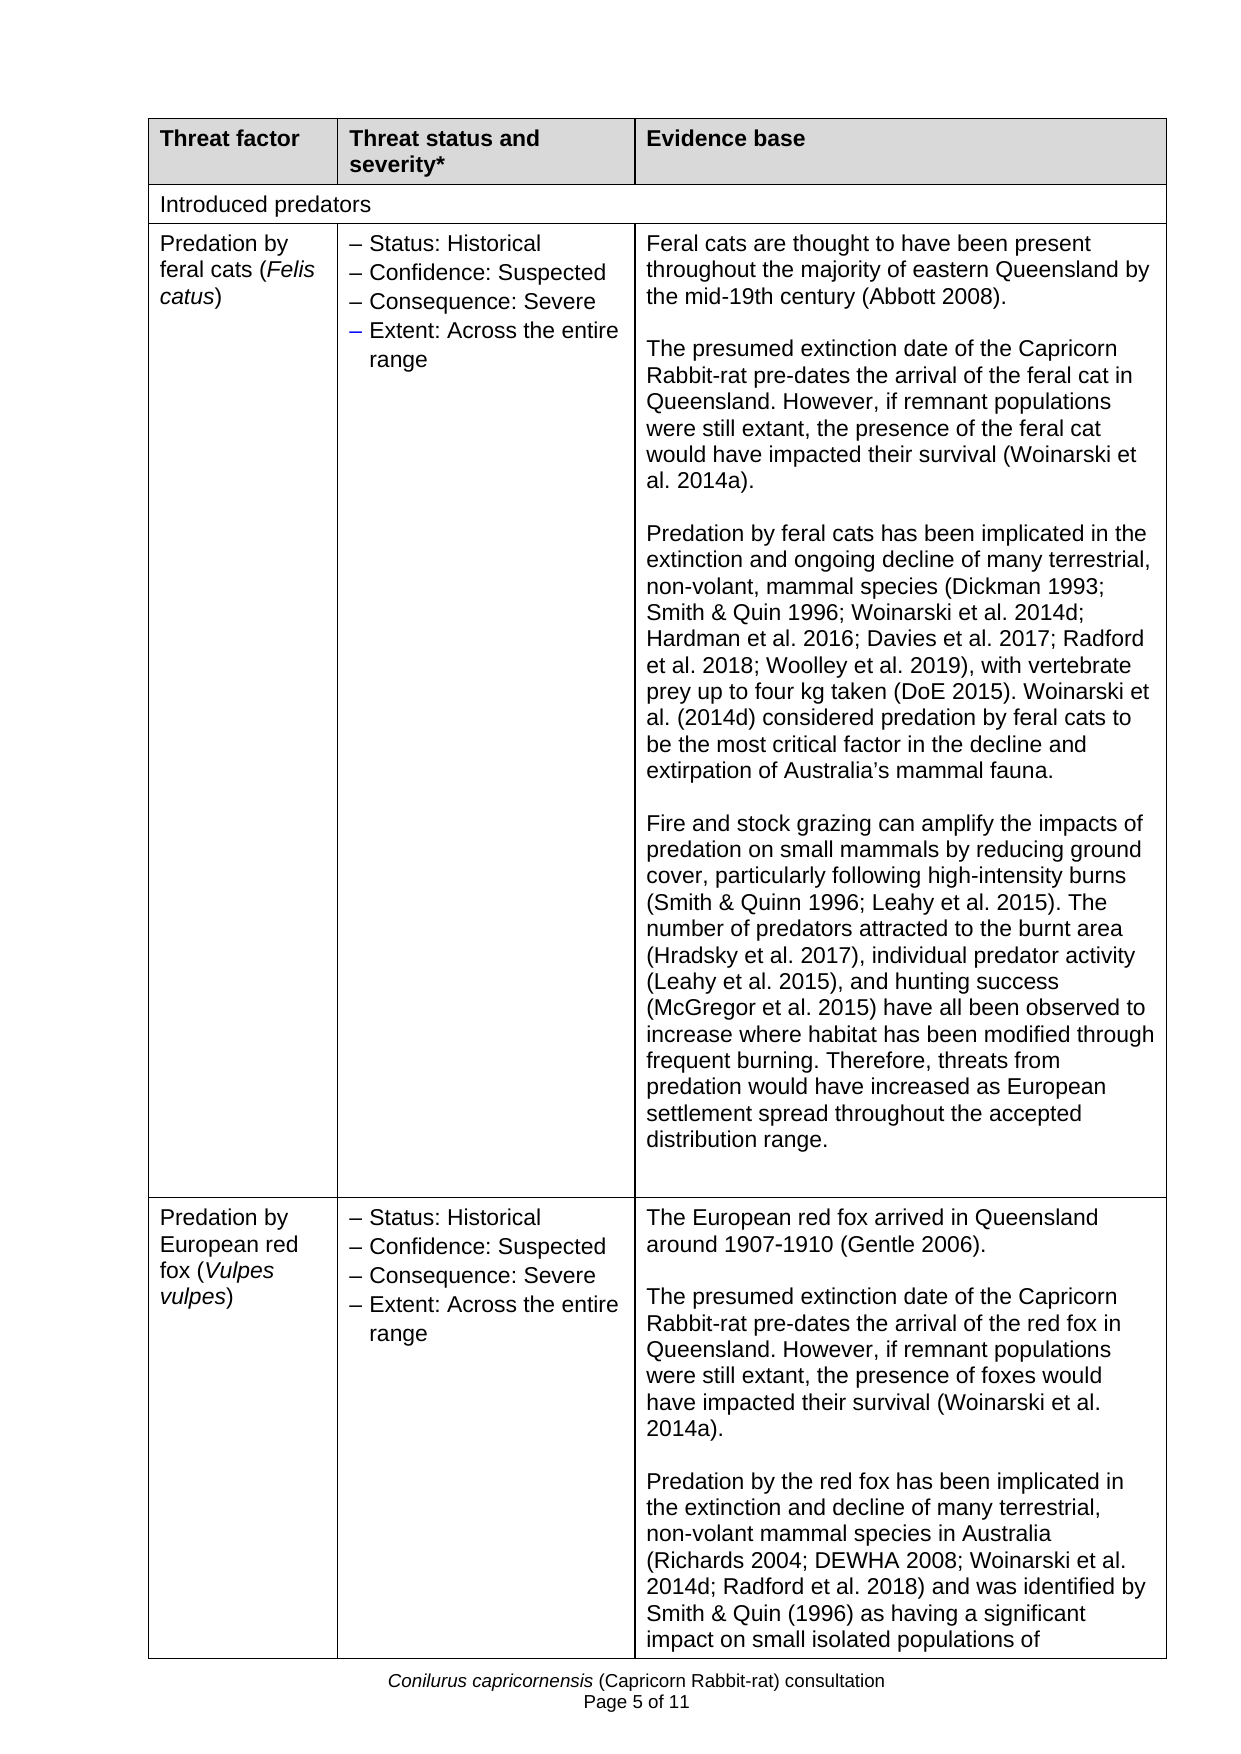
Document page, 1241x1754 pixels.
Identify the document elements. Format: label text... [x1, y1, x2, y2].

table_cell Predation by feral cats (Felis catus) [149, 224, 337, 1197]
table_cell Status: Historical Confidence: Suspected Consequence: Severe Extent: Across the entire range [338, 224, 634, 1197]
table_cell Introduced predators [149, 185, 1166, 223]
table_header Threat factor [149, 119, 337, 184]
table_cell Feral cats are thought to have been present throughout the majority of eastern Queensland by the mid-19th century (Abbott 2008). The presumed extinction date of the Capricorn Rabbit-rat pre-dates the arrival of the feral cat in Queensland. However, if remnant populations were still extant, the presence of the feral cat would have impacted their survival (Woinarski et al. 2014a). Predation by feral cats has been implicated in the extinction and ongoing decline of many terrestrial, non-volant, mammal species (Dickman 1993; Smith & Quin 1996; Woinarski et al. 2014d; Hardman et al. 2016; Davies et al. 2017; Radford et al. 2018; Woolley et al. 2019), with vertebrate prey up to four kg taken (DoE 2015). Woinarski et al. (2014d) considered predation by feral cats to be the most critical factor in the decline and extirpation of Australia’s mammal fauna. Fire and stock grazing can amplify the impacts of predation on small mammals by reducing ground cover, particularly following high-intensity burns (Smith & Quinn 1996; Leahy et al. 2015). The number of predators attracted to the burnt area (Hradsky et al. 2017), individual predator activity (Leahy et al. 2015), and hunting success (McGregor et al. 2015) have all been observed to increase where habitat has been modified through frequent burning. Therefore, threats from predation would have increased as European settlement spread throughout the accepted distribution range. [636, 224, 1166, 1197]
table_header Evidence base [636, 119, 1166, 184]
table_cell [636, 1198, 1166, 1658]
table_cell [338, 1198, 634, 1658]
table_header Threat status and severity* [338, 119, 634, 184]
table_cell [149, 1198, 337, 1658]
